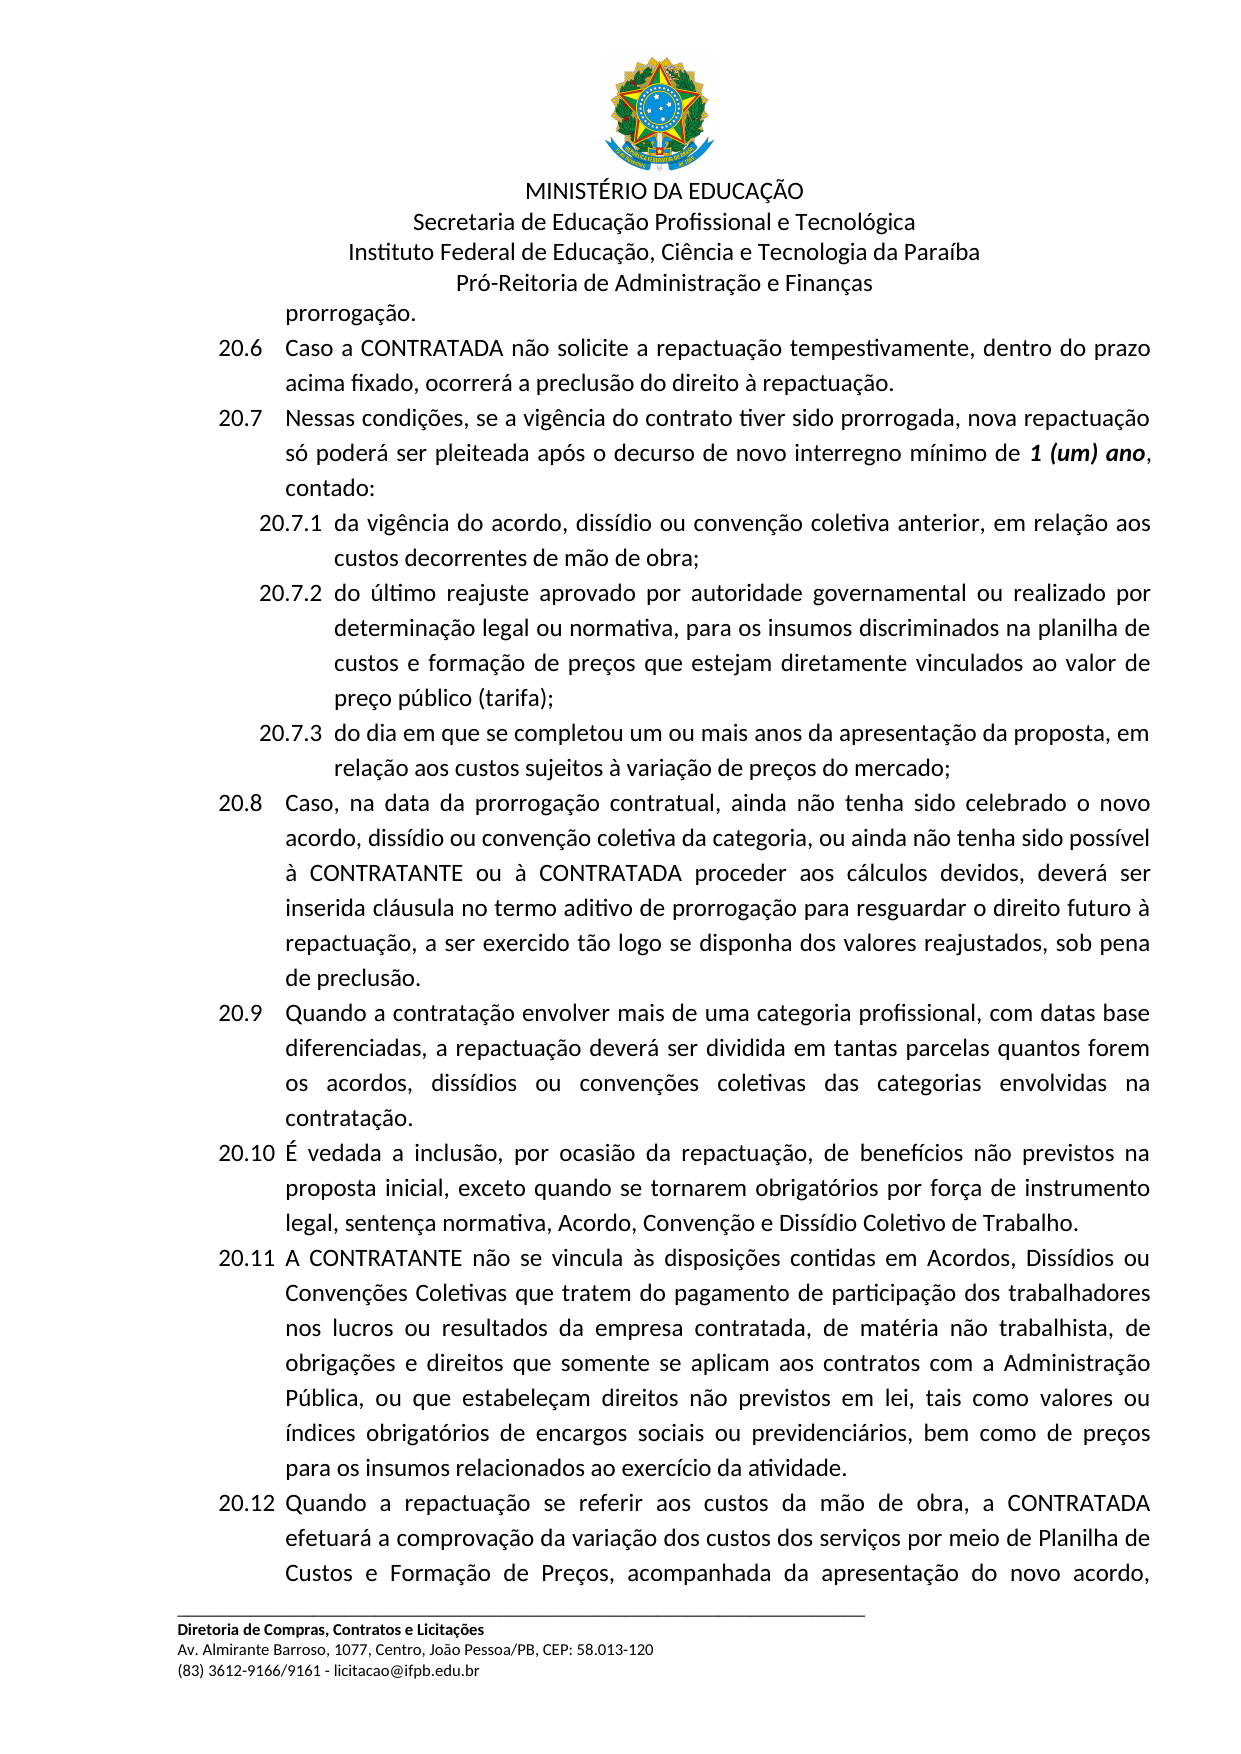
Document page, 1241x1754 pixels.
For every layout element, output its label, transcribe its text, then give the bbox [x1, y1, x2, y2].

picture [601, 54, 718, 174]
list do último reajuste aprovado por autoridade governamental ou realizado por determinação legal ou normativa, para os insumos discriminados na planilha de custos e formação de preços que estejam diretamente vinculados ao valor de preço público (tarifa); [259, 578, 1152, 713]
list Nessas condições, se a vigência do contrato tiver sido prorrogada, nova repactuação só poderá ser pleiteada após o decurso de novo interregno mínimo de 1 (um) ano, contado: [218, 403, 1152, 503]
list do dia em que se completou um ou mais anos da apresentação da proposta, em relação aos custos sujeitos à variação de preços do mercado; [259, 718, 1152, 783]
list da vigência do acordo, dissídio ou convenção coletiva anterior, em relação aos custos decorrentes de mão de obra; [259, 508, 1152, 573]
list Quando a contratação envolver mais de uma categoria profissional, com datas base diferenciadas, a repactuação deverá ser dividida em tantas parcelas quantos forem os acordos, dissídios ou convenções coletivas das categorias envolvidas na contratação. [218, 998, 1152, 1133]
list A CONTRATANTE não se vincula às disposições contidas em Acordos, Dissídios ou Convenções Coletivas que tratem do pagamento de participação dos trabalhadores nos lucros ou resultados da empresa contratada, de matéria não trabalhista, de obrigações e direitos que somente se aplicam aos contratos com a Administração Pública, ou que estabeleçam direitos não previstos em lei, tais como valores ou índices obrigatórios de encargos sociais ou previdenciários, bem como de preços para os insumos relacionados ao exercício da atividade. [218, 1243, 1152, 1483]
list Caso, na data da prorrogação contratual, ainda não tenha sido celebrado o novo acordo, dissídio ou convenção coletiva da categoria, ou ainda não tenha sido possível à CONTRATANTE ou à CONTRATADA proceder aos cálculos devidos, deverá ser inserida cláusula no termo aditivo de prorrogação para resguardar o direito futuro à repactuação, a ser exercido tão logo se disponha dos valores reajustados, sob pena de preclusão. [218, 788, 1152, 993]
list É vedada a inclusão, por ocasião da repactuação, de benefícios não previstos na proposta inicial, exceto quando se tornarem obrigatórios por força de instrumento legal, sentença normativa, Acordo, Convenção e Dissídio Coletivo de Trabalho. [218, 1138, 1152, 1238]
list Caso a CONTRATADA não solicite a repactuação tempestivamente, dentro do prazo acima fixado, ocorrerá a preclusão do direito à repactuação. [218, 333, 1152, 398]
